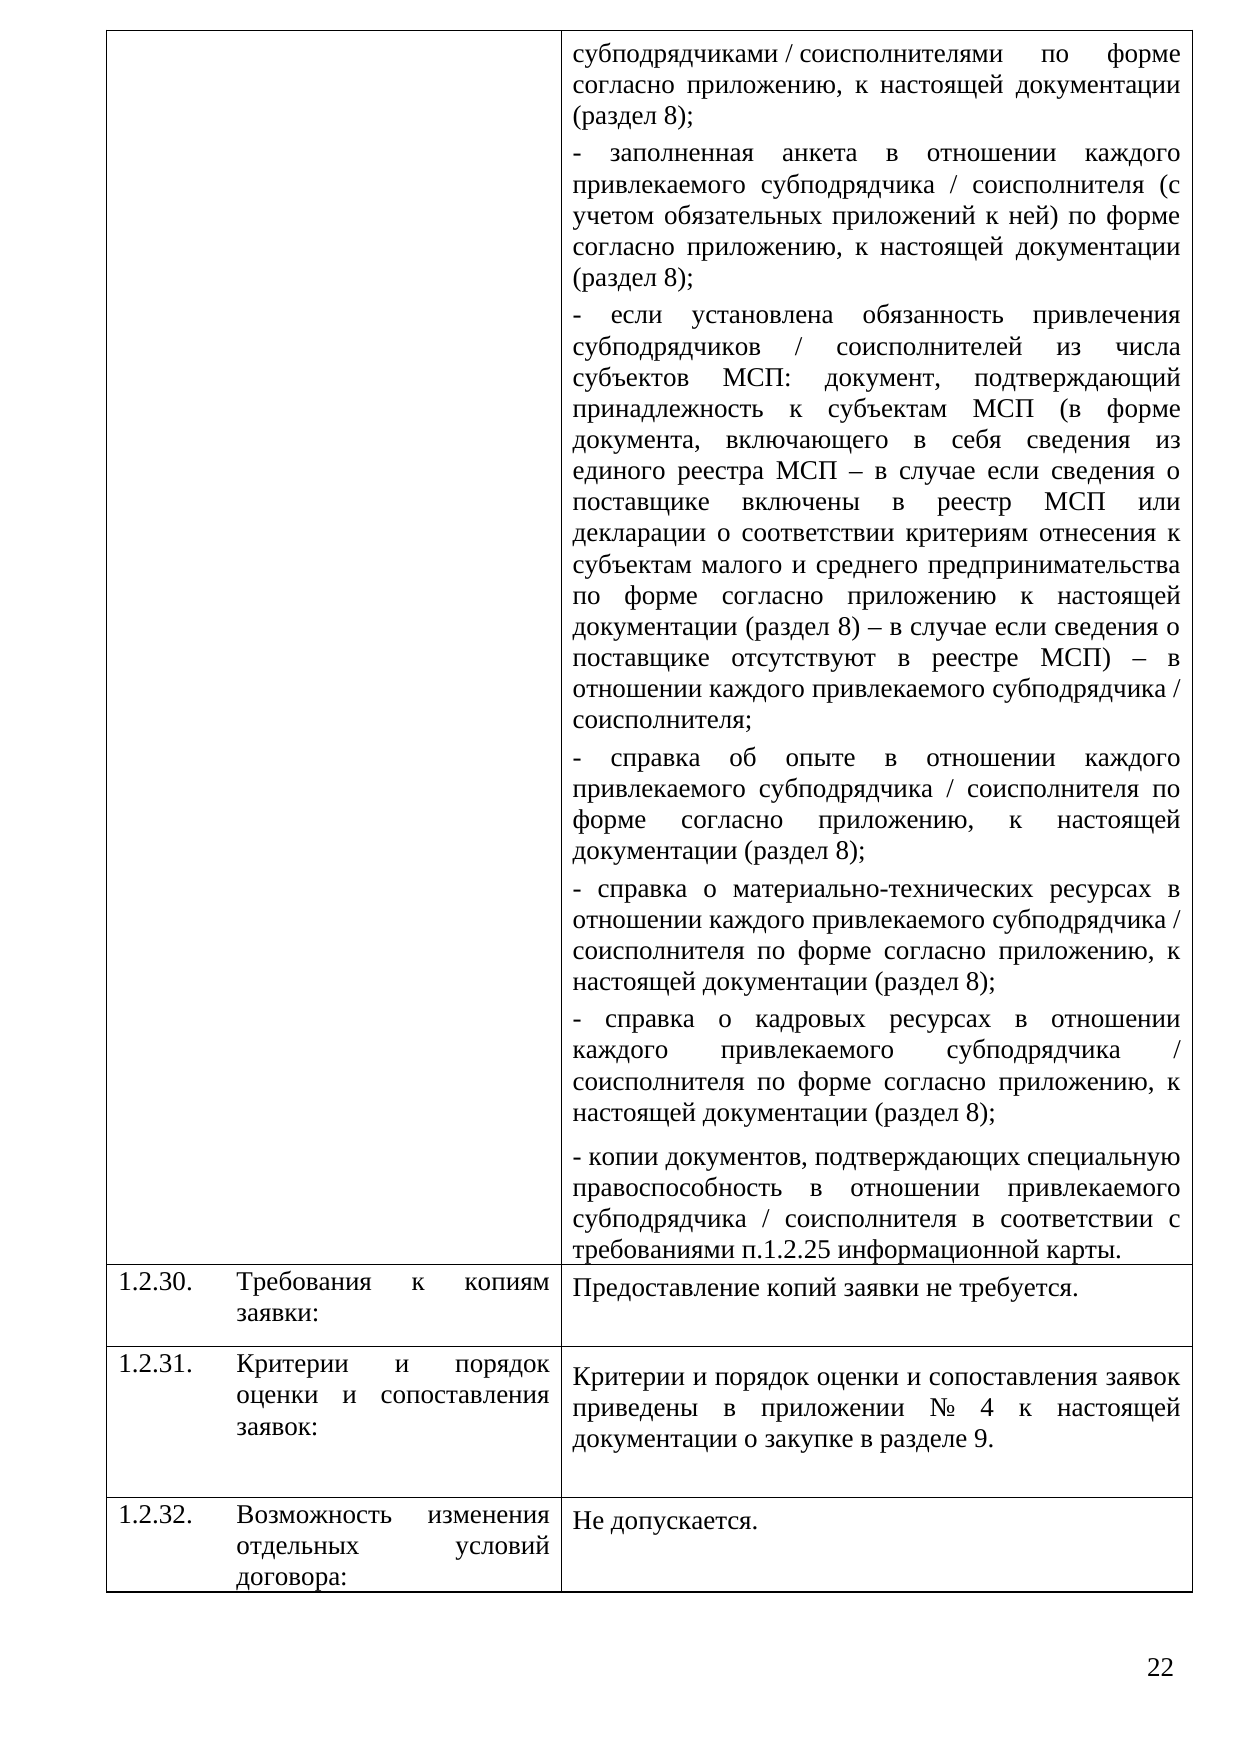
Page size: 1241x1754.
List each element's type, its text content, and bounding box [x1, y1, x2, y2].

table_cell Критерии и порядок оценки и сопоставления заявок приведены в приложении № 4 к настоящей документации о закупке в разделе 9. [562, 1347, 1192, 1497]
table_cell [107, 31, 561, 1264]
table_cell Возможность изменения отдельных условий договора: [107, 1498, 561, 1591]
table_cell Критерии и порядок оценки и сопоставления заявок: [107, 1347, 561, 1497]
table_cell Не допускается. [562, 1498, 1192, 1591]
table_cell Предоставление копий заявки не требуется. [562, 1265, 1192, 1346]
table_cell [562, 31, 1192, 1264]
table_cell Требования к копиям заявки: [107, 1265, 561, 1346]
